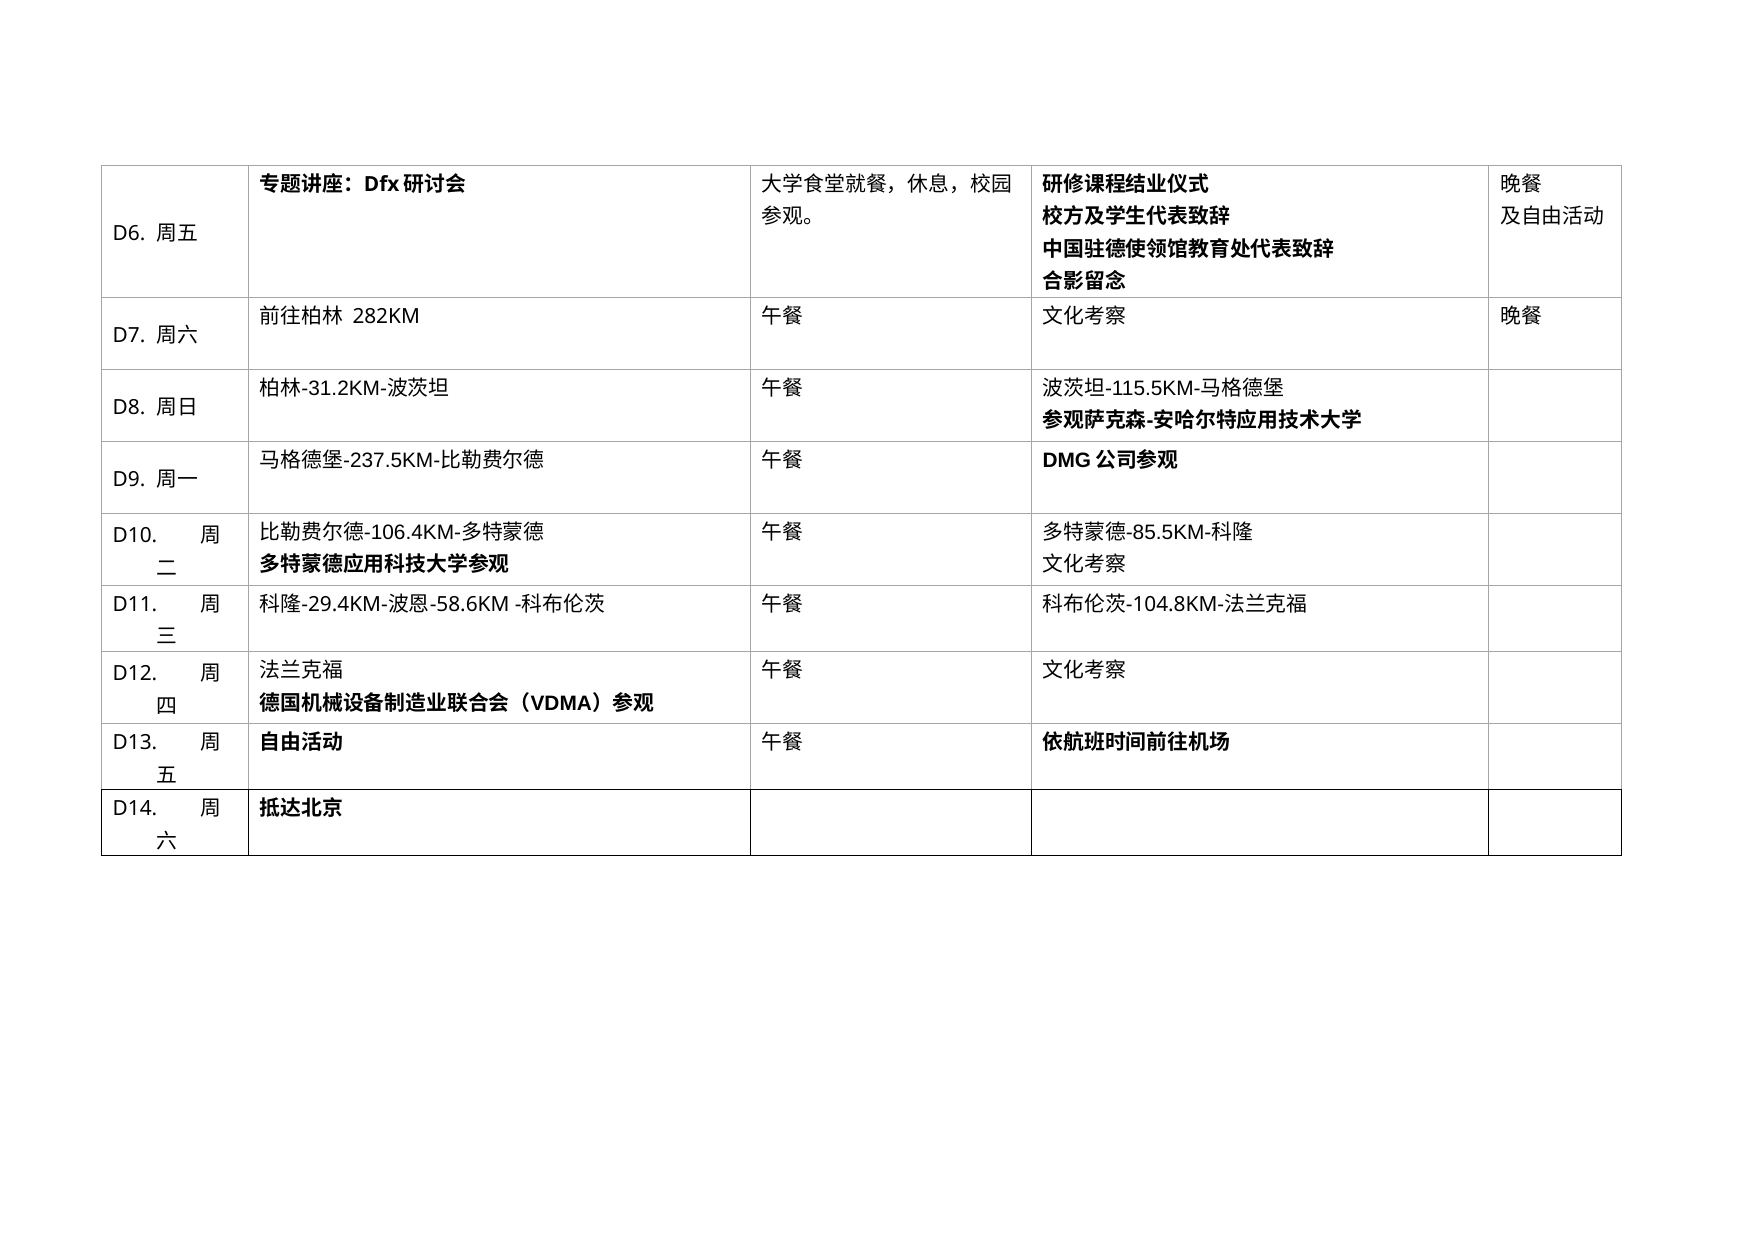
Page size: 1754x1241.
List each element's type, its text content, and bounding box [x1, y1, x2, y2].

table_cell 波茨坦-115.5KM-马格德堡 参观萨克森-安哈尔特应用技术大学 [1032, 370, 1488, 441]
table_cell [1489, 586, 1621, 651]
table_cell 周六 [102, 790, 248, 855]
table_cell 午餐 [751, 298, 1031, 369]
table_cell 多特蒙德-85.5KM-科隆 文化考察 [1032, 514, 1488, 585]
table_cell 文化考察 [1032, 652, 1488, 723]
table_cell 周一 [102, 442, 248, 513]
table_cell 午餐 [751, 514, 1031, 585]
table_cell 周六 [102, 298, 248, 369]
table_cell 研修课程结业仪式 校方及学生代表致辞 中国驻德使领馆教育处代表致辞 合影留念 [1032, 166, 1488, 297]
table_cell [1032, 790, 1488, 855]
table_cell 文化考察 [1032, 298, 1488, 369]
table_cell [1489, 652, 1621, 723]
table_cell 周四 [102, 652, 248, 723]
table_cell DMG公司参观 [1032, 442, 1488, 513]
table_cell 晚餐 [1489, 298, 1621, 369]
table_cell 大学食堂就餐，休息，校园参观。 [751, 166, 1031, 297]
table_cell 周二 [102, 514, 248, 585]
table_cell 比勒费尔德-106.4KM-多特蒙德 多特蒙德应用科技大学参观 [249, 514, 750, 585]
table_cell 周五 [102, 166, 248, 297]
table_cell [1489, 514, 1621, 585]
table_cell 午餐 [751, 586, 1031, 651]
table_cell 周日 [102, 370, 248, 441]
table_cell 周五 [102, 724, 248, 789]
table_cell [1489, 370, 1621, 441]
table_cell 午餐 [751, 442, 1031, 513]
table_cell [751, 790, 1031, 855]
table_cell 柏林-31.2KM-波茨坦 [249, 370, 750, 441]
table_cell 马格德堡-237.5KM-比勒费尔德 [249, 442, 750, 513]
table_cell 午餐 [751, 370, 1031, 441]
table_cell 自由活动 [249, 724, 750, 789]
table_cell 专题讲座：Dfx研讨会 [249, 166, 750, 297]
table_cell [1489, 790, 1621, 855]
table_cell 科布伦茨-104.8KM-法兰克福 [1032, 586, 1488, 651]
table_cell 依航班时间前往机场 [1032, 724, 1488, 789]
table_cell [1489, 724, 1621, 789]
table_cell 抵达北京 [249, 790, 750, 855]
table_cell 午餐 [751, 652, 1031, 723]
table_cell 前往柏林 282KM [249, 298, 750, 369]
table_cell 科隆-29.4KM-波恩-58.6KM -科布伦茨 [249, 586, 750, 651]
table_cell 午餐 [751, 724, 1031, 789]
table_cell 周三 [102, 586, 248, 651]
table_cell 法兰克福 德国机械设备制造业联合会（VDMA）参观 [249, 652, 750, 723]
table_cell [1489, 442, 1621, 513]
table_cell 晚餐 及自由活动 [1489, 166, 1621, 297]
